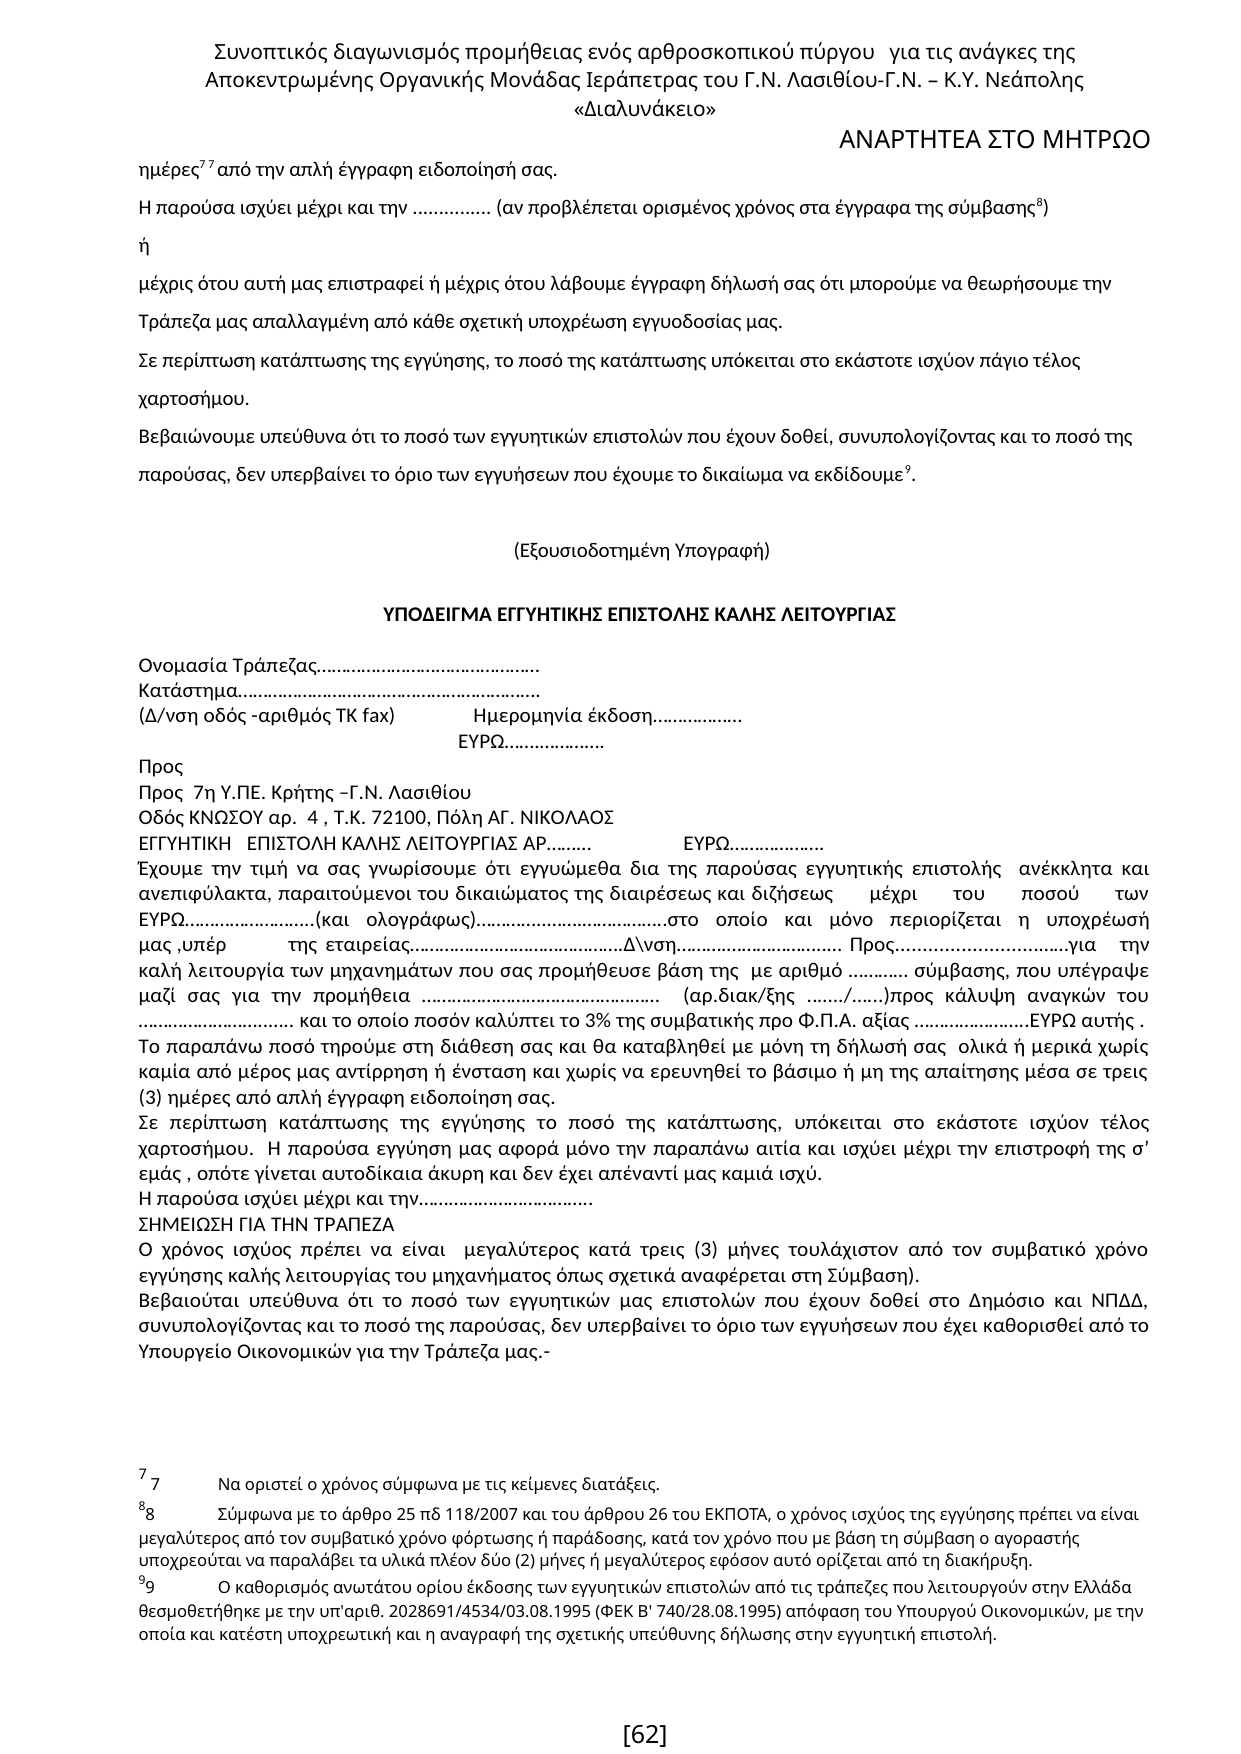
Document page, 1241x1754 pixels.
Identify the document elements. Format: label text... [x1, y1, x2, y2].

text (Εξουσιοδοτημένη Υπογραφή) [438, 537, 1151, 563]
text Έχουμε την τιμή να σας γνωρίσουμε ότι εγγυώμεθα δια της παρούσας εγγυητικής επιστολής ανέκκλητα και ανεπιφύλακτα, παραιτούμενοι του δικαιώματος της διαιρέσεως και διζήσεως μέχρι του ποσού των ΕΥΡΩ……………………..(και ολογράφως)…………..…….……………..στο οποίο και μόνο περιορίζεται η υποχρέωσή μας ,υπέρ της εταιρείας…………………………………….Δ\νση……….………………..… Προς..........................……για την καλή λειτουργία των μηχανημάτων που σας προμήθευσε βάση της με αριθμό ………… σύμβασης, που υπέγραψε μαζί σας για την προμήθεια ………………………………………… (αρ.διακ/ξης ..…../…...)προς κάλυψη αναγκών του ……………………..….. και το οποίο ποσόν καλύπτει το 3% της συμβατικής προ Φ.Π.Α. αξίας …………………..ΕΥΡΩ αυτής . [138, 855, 1151, 1033]
text Ο χρόνος ισχύος πρέπει να είναι μεγαλύτερος κατά τρεις (3) μήνες τουλάχιστον από τον συμβατικό χρόνο εγγύησης καλής λειτουργίας του μηχανήματος όπως σχετικά αναφέρεται στη Σύμβαση). [138, 1236, 1151, 1287]
text Σε περίπτωση κατάπτωσης της εγγύησης, το ποσό της κατάπτωσης υπόκειται στο εκάστοτε ισχύον πάγιο τέλος χαρτοσήμου. [138, 347, 1151, 410]
text Η παρούσα ισχύει μέχρι και την…………………………….. [138, 1186, 1151, 1211]
text ή [138, 232, 1151, 258]
text Βεβαιώνουμε υπεύθυνα ότι το ποσό των εγγυητικών επιστολών που έχουν δοθεί, συνυπολογίζοντας και το ποσό της παρούσας, δεν υπερβαίνει το όριο των εγγυήσεων που έχουμε το δικαίωμα να εκδίδουμε9. [138, 423, 1151, 487]
text Προς 7η Υ.ΠΕ. Κρήτης –Γ.Ν. Λασιθίου [138, 779, 1151, 804]
text ΕΓΓΥΗΤΙΚΗ ΕΠΙΣΤΟΛΗ ΚΑΛΗΣ ΛΕΙΤΟΥΡΓΙΑΣ ΑΡ……… ΕΥΡΩ………………. [138, 830, 1151, 855]
text ΥΠΟΔΕΙΓΜΑ ΕΓΓΥΗΤΙΚΗΣ ΕΠΙΣΤΟΛΗΣ ΚΑΛΗΣ ΛΕΙΤΟΥΡΓΙΑΣ [138, 601, 1141, 626]
text Βεβαιούται υπεύθυνα ότι το ποσό των εγγυητικών μας επιστολών που έχουν δοθεί στο Δημόσιο και ΝΠΔΔ, συνυπολογίζοντας και το ποσό της παρούσας, δεν υπερβαίνει το όριο των εγγυήσεων που έχει καθορισθεί από το Υπουργείο Οικονομικών για την Τράπεζα μας.- [138, 1287, 1151, 1363]
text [138, 156, 1151, 182]
text Οδός ΚΝΩΣΟΥ αρ. 4 , Τ.Κ. 72100, Πόλη ΑΓ. ΝΙΚΟΛΑΟΣ [138, 804, 1151, 830]
text (Δ/νση οδός -αριθμός ΤΚ fax) Ημερομηνία έκδοση……………… [138, 703, 1151, 728]
text ΕΥΡΩ…….…………. [138, 728, 1151, 753]
text Η παρούσα ισχύει μέχρι και την ............... (αν προβλέπεται ορισμένος χρόνος στα έγγραφα της σύμβασης8) [138, 194, 1151, 220]
text ΣΗΜΕΙΩΣΗ ΓΙΑ ΤΗΝ ΤΡΑΠΕΖΑ [138, 1211, 1151, 1236]
text Σε περίπτωση κατάπτωσης της εγγύησης το ποσό της κατάπτωσης, υπόκειται στο εκάστοτε ισχύον τέλος χαρτοσήμου. Η παρούσα εγγύηση μας αφορά μόνο την παραπάνω αιτία και ισχύει μέχρι την επιστροφή της σ’ εμάς , οπότε γίνεται αυτοδίκαια άκυρη και δεν έχει απέναντί μας καμιά ισχύ. [138, 1109, 1151, 1186]
text μέχρις ότου αυτή μας επιστραφεί ή μέχρις ότου λάβουμε έγγραφη δήλωσή σας ότι μπορούμε να θεωρήσουμε την Τράπεζα μας απαλλαγμένη από κάθε σχετική υποχρέωση εγγυοδοσίας μας. [138, 271, 1151, 334]
text Κατάστημα……………………………………………………. [138, 677, 1151, 703]
text Προς [138, 753, 1151, 779]
text Το παραπάνω ποσό τηρούμε στη διάθεση σας και θα καταβληθεί με μόνη τη δήλωσή σας ολικά ή μερικά χωρίς καμία από μέρος μας αντίρρηση ή ένσταση και χωρίς να ερευνηθεί το βάσιμο ή μη της απαίτησης μέσα σε τρεις (3) ημέρες από απλή έγγραφη ειδοποίηση σας. [138, 1033, 1151, 1109]
text Ονομασία Τράπεζας……………………………………… [138, 652, 1151, 677]
